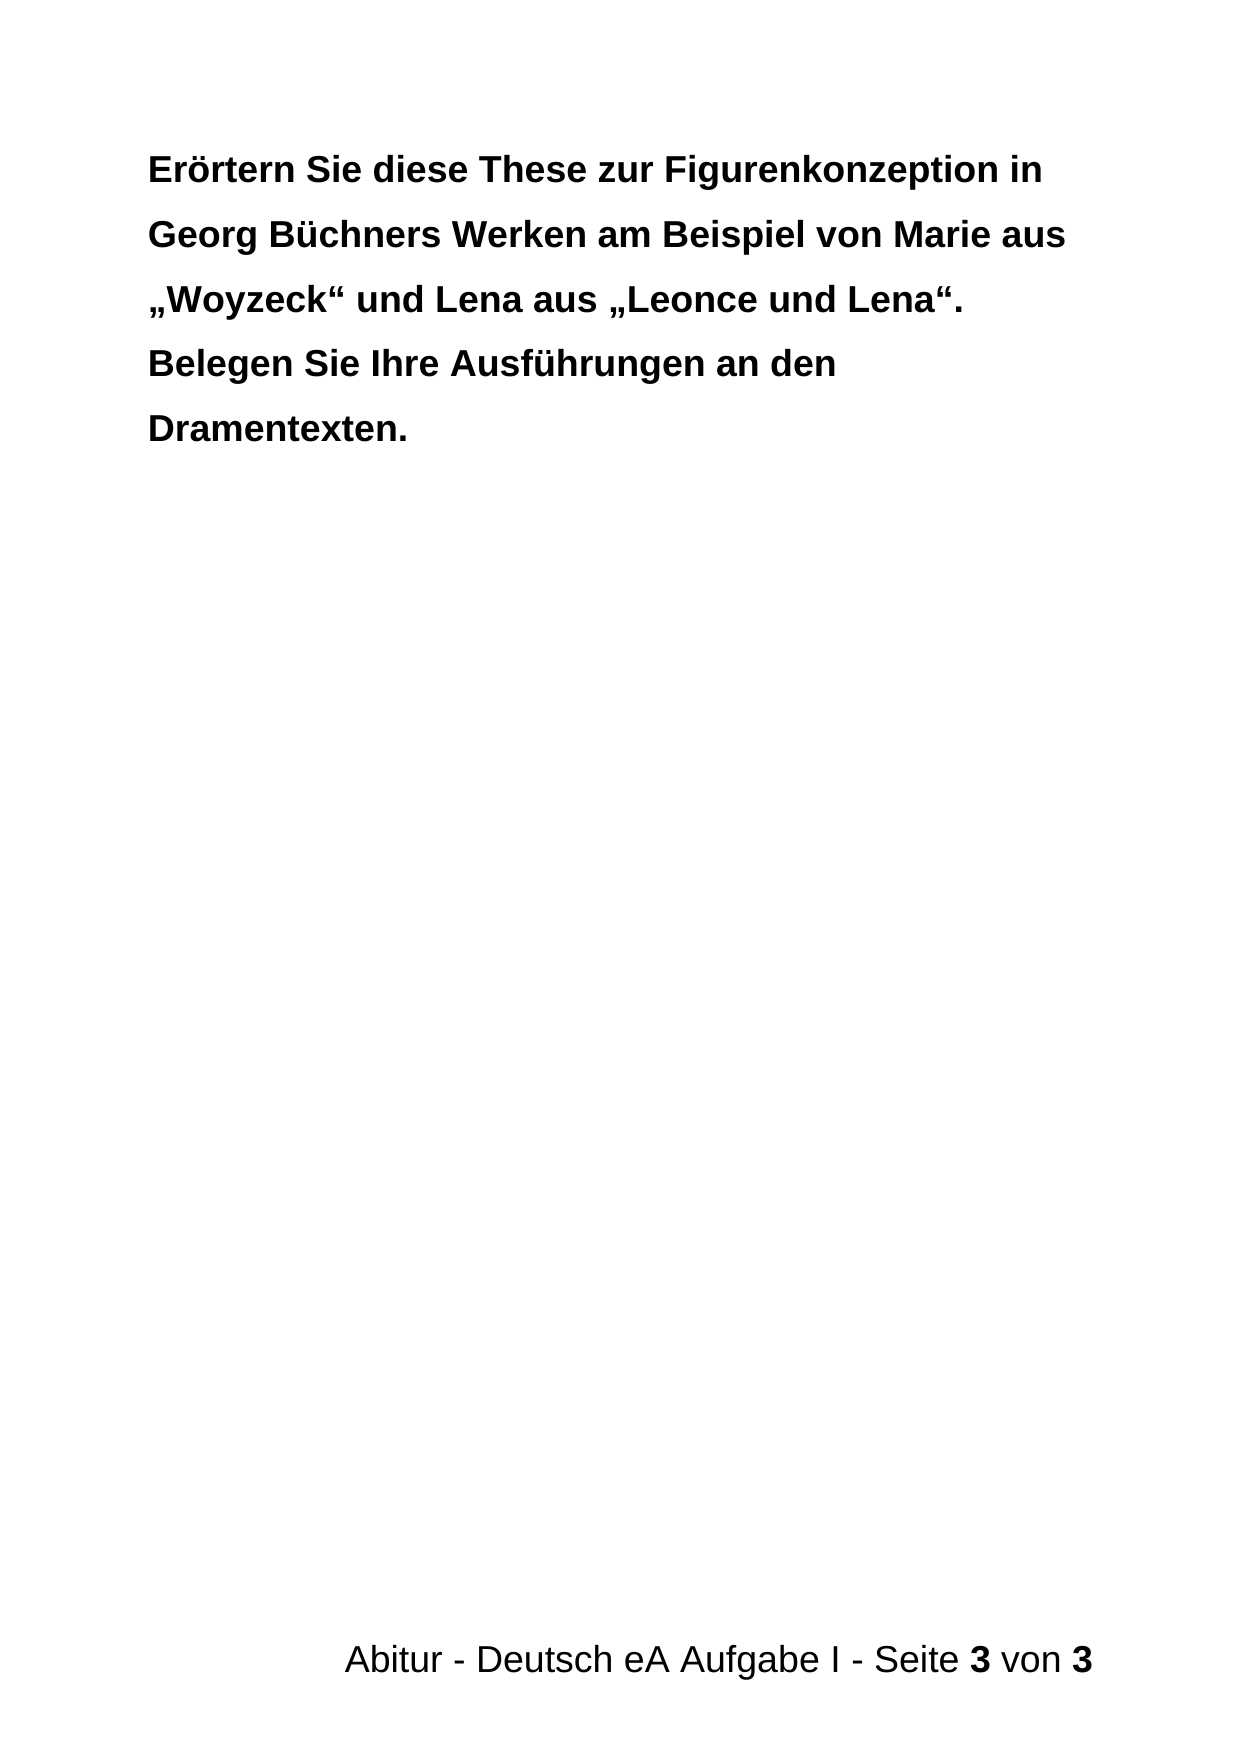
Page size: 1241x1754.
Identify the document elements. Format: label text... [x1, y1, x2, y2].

text Erörtern Sie diese These zur Figurenkonzeption in Georg Büchners Werken am Beispiel von Marie aus „Woyzeck“ und Lena aus „Leonce und Lena“. Belegen Sie Ihre Ausführungen an den Dramentexten. [148, 148, 1093, 449]
